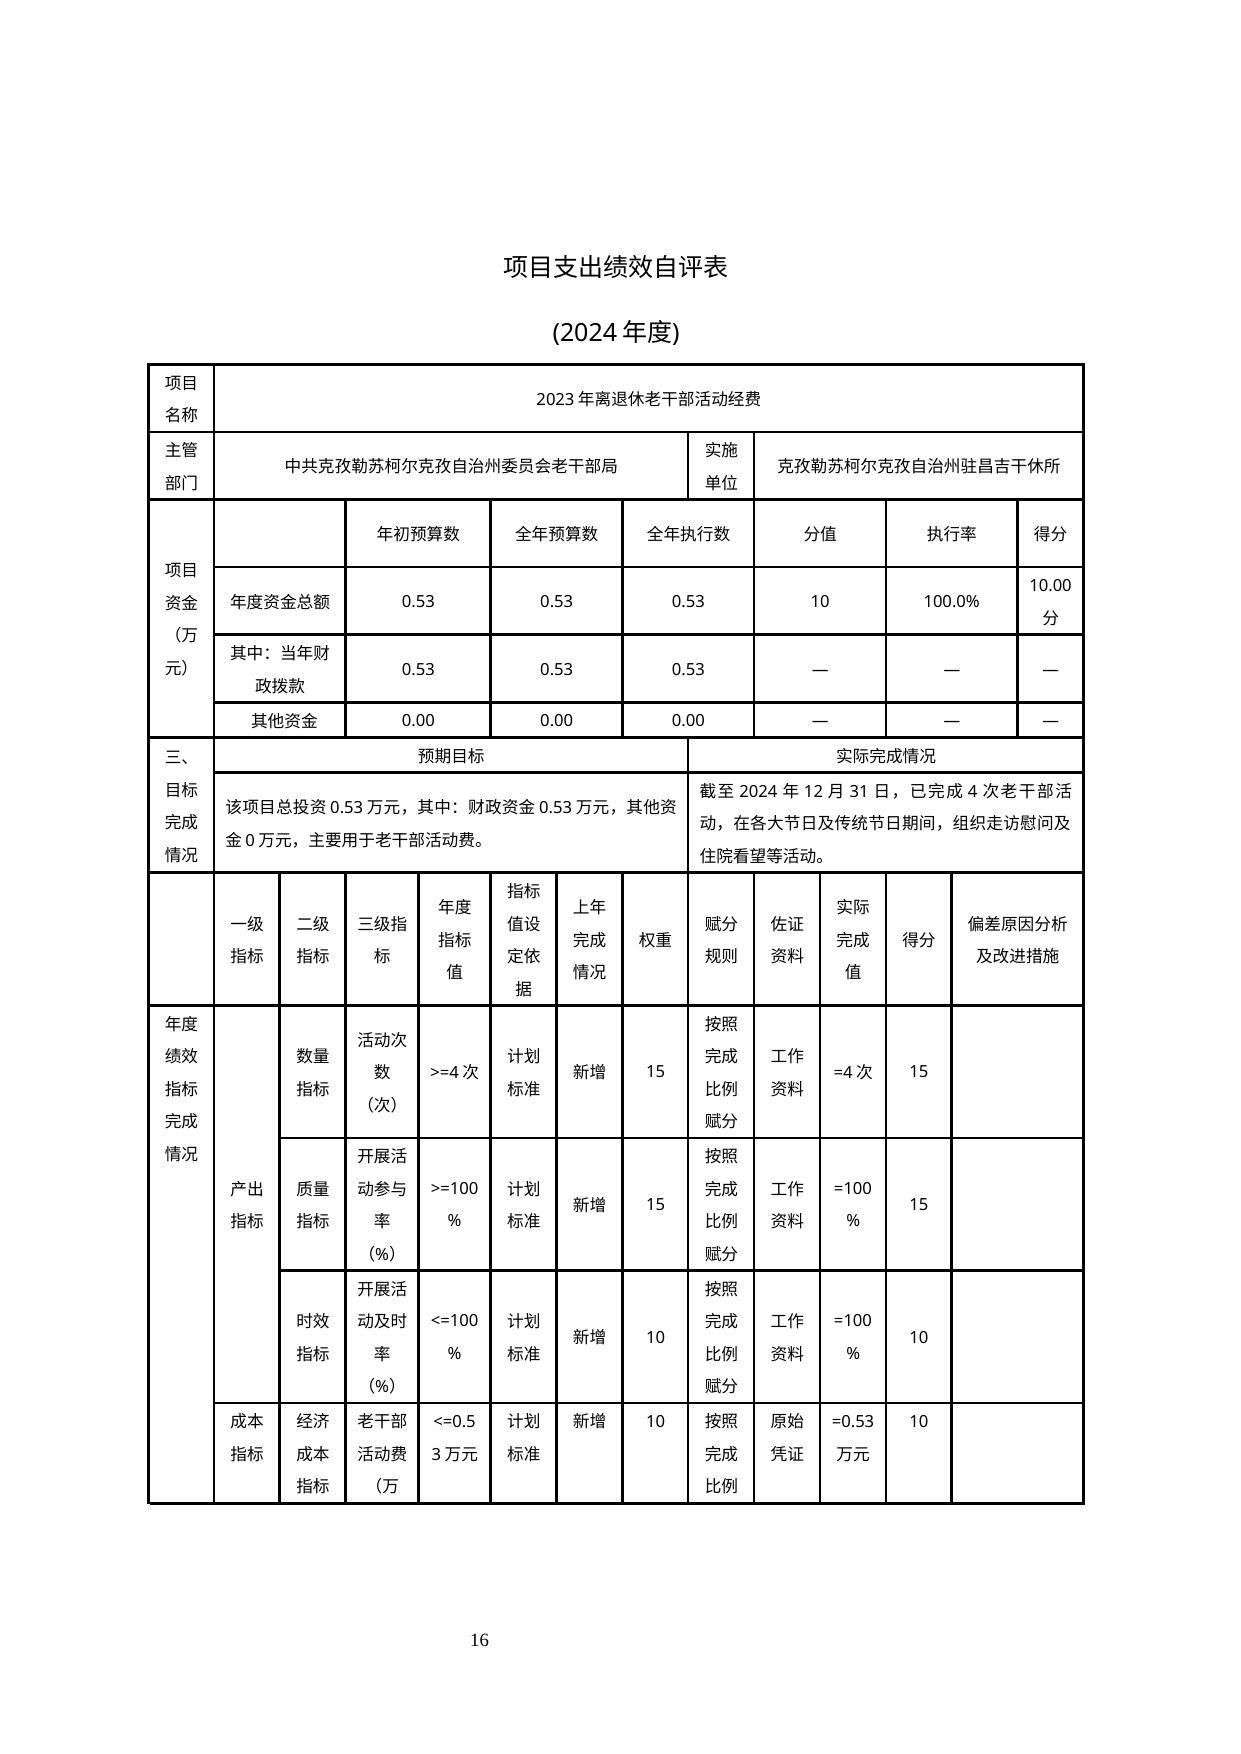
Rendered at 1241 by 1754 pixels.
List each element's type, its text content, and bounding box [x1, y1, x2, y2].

table_cell 0.00 [347, 704, 489, 736]
table_cell — [755, 704, 885, 736]
table_cell <=0.53万元 [420, 1404, 489, 1502]
table_cell 0.00 [624, 704, 753, 736]
table_cell 年初预算数 [347, 501, 489, 566]
table_cell 二级指标 [281, 874, 344, 1004]
table_cell 项目名称 [150, 366, 213, 431]
table_cell 15 [624, 1139, 687, 1269]
table_cell 开展活动参与率（%） [347, 1139, 417, 1269]
table_cell 全年预算数 [492, 501, 621, 566]
table_cell 分值 [755, 501, 885, 566]
table_cell 10 [624, 1404, 687, 1502]
table_cell =100% [821, 1139, 885, 1269]
table_cell 上年完成情况 [558, 874, 621, 1004]
table_cell 计划标准 [492, 1272, 555, 1402]
table_cell <=100% [420, 1272, 489, 1402]
table_cell 指标值设定依据 [492, 874, 555, 1004]
table_cell 产出指标 [215, 1007, 278, 1402]
table_cell 权重 [624, 874, 687, 1004]
table_cell >=100% [420, 1139, 489, 1269]
table_cell 预期目标 [215, 739, 687, 771]
table_cell 10 [755, 568, 885, 633]
table_header 项目支出绩效自评表 [148, 233, 1083, 298]
table_cell 中共克孜勒苏柯尔克孜自治州委员会老干部局 [215, 433, 687, 498]
table_cell 老干部活动费（万元） [347, 1404, 417, 1502]
table_cell 按照完成比例赋分 [689, 1007, 753, 1136]
table_cell 数量指标 [281, 1007, 344, 1136]
table_cell 该项目总投资0.53万元，其中：财政资金0.53万元，其他资金0万元，主要用于老干部活动费。 [215, 774, 687, 871]
table_cell 三、目标完成情况 [150, 739, 213, 871]
table_cell [215, 501, 344, 566]
table_cell — [755, 636, 885, 701]
table_cell =100% [821, 1272, 885, 1402]
table_cell 按照完成比例赋分 [689, 1272, 753, 1402]
table_cell 10 [624, 1272, 687, 1402]
table_cell 新增 [558, 1272, 621, 1402]
table_cell [953, 1139, 1082, 1269]
table_cell — [1019, 704, 1082, 736]
table_cell 其他资金 [215, 704, 344, 736]
table_cell [953, 1272, 1082, 1402]
table_cell 年度指标值 [420, 874, 489, 1004]
table_cell 年度绩效指标完成情况 [150, 1007, 213, 1502]
table_cell 活动次数（次） [347, 1007, 417, 1136]
table_cell (2024年度) [148, 298, 1083, 363]
table_cell 成本指标 [215, 1404, 278, 1502]
table_cell [953, 1007, 1082, 1136]
table_cell 工作资料 [755, 1272, 819, 1402]
table_cell 按照完成比例赋分 [689, 1404, 753, 1502]
table_cell 主管部门 [150, 433, 213, 498]
table_cell 0.53 [624, 568, 753, 633]
table_cell 0.53 [347, 636, 489, 701]
table_cell 10 [887, 1272, 950, 1402]
table_cell =0.53万元 [821, 1404, 885, 1502]
table_cell 一级指标 [215, 874, 278, 1004]
table_cell 15 [887, 1007, 950, 1136]
table_cell 0.00 [492, 704, 621, 736]
table_cell 质量指标 [281, 1139, 344, 1269]
table_cell 原始凭证 [755, 1404, 819, 1502]
table_cell 工作资料 [755, 1139, 819, 1269]
table_cell — [1019, 636, 1082, 701]
table_cell 工作资料 [755, 1007, 819, 1136]
table_cell 全年执行数 [624, 501, 753, 566]
table_cell 15 [624, 1007, 687, 1136]
table_cell 实际完成情况 [689, 739, 1082, 771]
table_cell — [887, 636, 1016, 701]
table_cell 赋分规则 [689, 874, 753, 1004]
table_cell 0.53 [492, 636, 621, 701]
table_cell >=4次 [420, 1007, 489, 1136]
table_cell 0.53 [347, 568, 489, 633]
table_cell — [887, 704, 1016, 736]
table_cell 实际完成值 [821, 874, 885, 1004]
table_cell 0.53 [492, 568, 621, 633]
table_cell 克孜勒苏柯尔克孜自治州驻昌吉干休所 [755, 433, 1082, 498]
table_cell 计划标准 [492, 1404, 555, 1502]
table_cell [953, 1404, 1082, 1502]
table_cell 0.53 [624, 636, 753, 701]
table_cell 100.0% [887, 568, 1016, 633]
table_cell 年度资金总额 [215, 568, 344, 633]
table_cell 2023年离退休老干部活动经费 [215, 366, 1082, 431]
table_cell 其中：当年财政拨款 [215, 636, 344, 701]
table_cell 15 [887, 1139, 950, 1269]
table_cell 开展活动及时率（%） [347, 1272, 417, 1402]
table_cell 截至2024年12月31日，已完成4次老干部活动，在各大节日及传统节日期间，组织走访慰问及住院看望等活动。 [689, 774, 1082, 871]
table_cell 经济成本指标 [281, 1404, 344, 1502]
table_cell 计划标准 [492, 1139, 555, 1269]
table_cell 项目资金 （万元） [150, 501, 213, 736]
table_cell 实施单位 [689, 433, 753, 498]
table_cell 得分 [1019, 501, 1082, 566]
table_cell 执行率 [887, 501, 1016, 566]
table_cell =4次 [821, 1007, 885, 1136]
table_cell 偏差原因分析及改进措施 [953, 874, 1082, 1004]
table_cell 10 [887, 1404, 950, 1502]
table_cell 得分 [887, 874, 950, 1004]
table_cell 佐证资料 [755, 874, 819, 1004]
table_cell 计划标准 [492, 1007, 555, 1136]
table_cell 三级指标 [347, 874, 417, 1004]
table_cell 时效指标 [281, 1272, 344, 1402]
table_cell 新增 [558, 1007, 621, 1136]
table_cell 10.00分 [1019, 568, 1082, 633]
table_cell [150, 874, 213, 1004]
table_cell 新增 [558, 1139, 621, 1269]
table_cell 按照完成比例赋分 [689, 1139, 753, 1269]
table_cell 新增 [558, 1404, 621, 1502]
